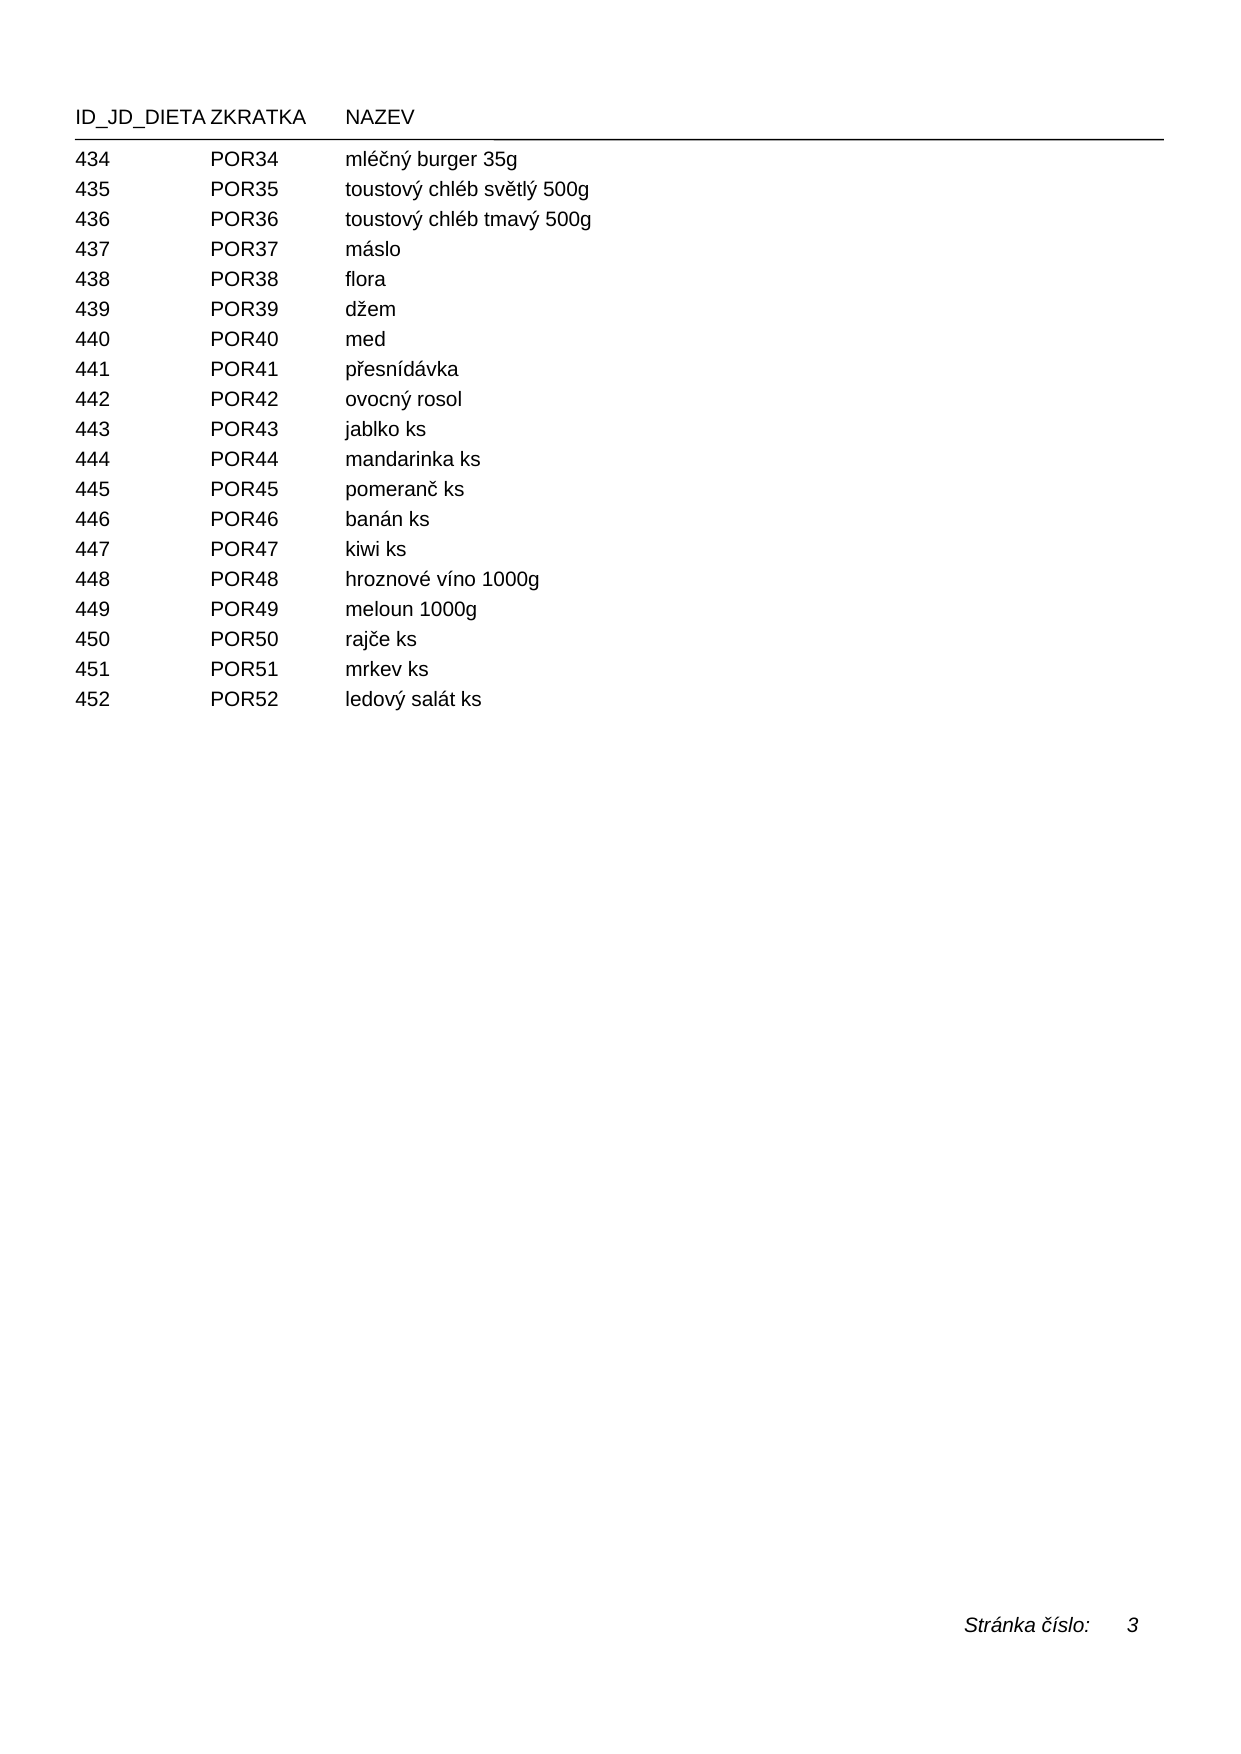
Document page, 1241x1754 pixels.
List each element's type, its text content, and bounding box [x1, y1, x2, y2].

text POR43 [210, 417, 345, 441]
text mandarinka ks [345, 447, 1005, 471]
text mléčný burger 35g [345, 147, 1005, 171]
text 451 [75, 657, 210, 681]
text 434 [75, 147, 210, 171]
text POR39 [210, 297, 345, 321]
text 439 [75, 297, 210, 321]
text POR42 [210, 387, 345, 411]
text jablko ks [345, 417, 1005, 441]
text POR49 [210, 597, 345, 621]
text POR38 [210, 267, 345, 291]
text POR45 [210, 477, 345, 501]
text flora [345, 267, 1005, 291]
text hroznové víno 1000g [345, 567, 1005, 591]
text NAZEV [345, 105, 1005, 129]
text pomeranč ks [345, 477, 1005, 501]
text ID_JD_DIETA [75, 105, 210, 129]
text 452 [75, 687, 210, 711]
text POR50 [210, 627, 345, 651]
text 440 [75, 327, 210, 351]
text POR52 [210, 687, 345, 711]
text Stránka číslo: [948, 1613, 1092, 1637]
text 442 [75, 387, 210, 411]
text 444 [75, 447, 210, 471]
text máslo [345, 237, 1005, 261]
text POR37 [210, 237, 345, 261]
text ZKRATKA [210, 105, 345, 129]
text POR44 [210, 447, 345, 471]
text POR34 [210, 147, 345, 171]
text přesnídávka [345, 357, 1005, 381]
text rajče ks [345, 627, 1005, 651]
text POR48 [210, 567, 345, 591]
text 447 [75, 537, 210, 561]
text POR51 [210, 657, 345, 681]
text meloun 1000g [345, 597, 1005, 621]
text kiwi ks [345, 537, 1005, 561]
text 449 [75, 597, 210, 621]
text 445 [75, 477, 210, 501]
text 435 [75, 177, 210, 201]
text mrkev ks [345, 657, 1005, 681]
text ledový salát ks [345, 687, 1005, 711]
text POR40 [210, 327, 345, 351]
text 450 [75, 627, 210, 651]
text POR46 [210, 507, 345, 531]
text banán ks [345, 507, 1005, 531]
text 438 [75, 267, 210, 291]
text ovocný rosol [345, 387, 1005, 411]
text 3 [1092, 1613, 1140, 1637]
text 446 [75, 507, 210, 531]
text toustový chléb světlý 500g [345, 177, 1005, 201]
text 441 [75, 357, 210, 381]
text toustový chléb tmavý 500g [345, 207, 1005, 231]
text POR47 [210, 537, 345, 561]
text 443 [75, 417, 210, 441]
text 436 [75, 207, 210, 231]
text POR36 [210, 207, 345, 231]
text POR41 [210, 357, 345, 381]
text POR35 [210, 177, 345, 201]
text džem [345, 297, 1005, 321]
text 437 [75, 237, 210, 261]
text med [345, 327, 1005, 351]
text 448 [75, 567, 210, 591]
